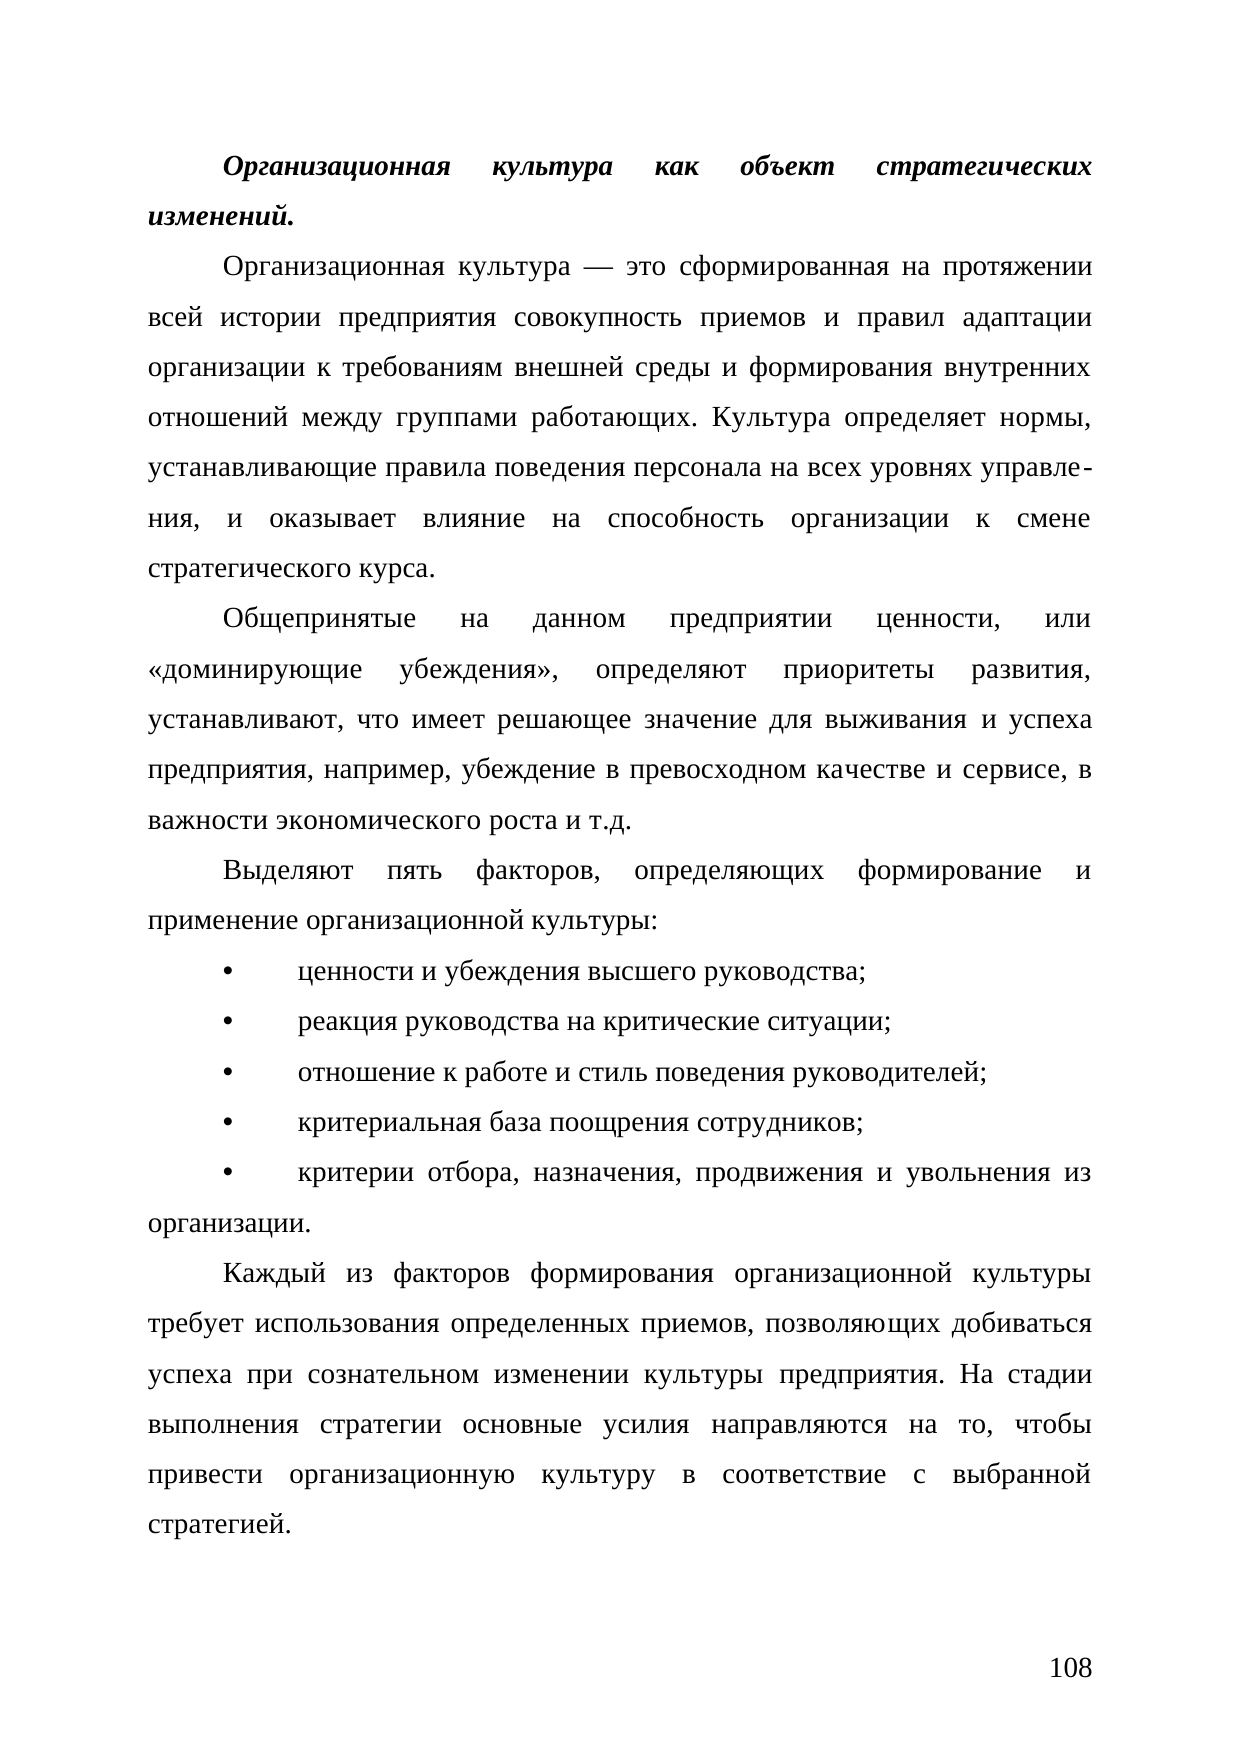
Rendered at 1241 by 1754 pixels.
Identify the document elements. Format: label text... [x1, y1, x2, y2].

list критериальная база поощрения сотрудников; [148, 1104, 1092, 1138]
list ценности и убеждения высшего руководства; [148, 953, 1092, 986]
text Общепринятые на данном предприятии ценности, или «доминирующие убеждения», определяют приоритеты развития, устанавливают, что имеет решающее значение для выживания и успеха предприятия, например, убеждение в превосходном качестве и сервисе, в важности экономического роста и т.д. [148, 601, 1092, 835]
list критерии отбора, назначения, продвижения и увольнения из организации. [148, 1154, 1092, 1238]
text Каждый из факторов формирования организационной культуры требует использования определенных приемов, позволяющих добиваться успеха при сознательном изменении культуры предприятия. На стадии выполнения стратегии основные усилия направляются на то, чтобы привести организационную культуру в соответствие с выбранной стратегией. [148, 1255, 1092, 1540]
text Организационная культура — это сформированная на протяжении всей истории предприятия совокупность приемов и правил адаптации организации к требованиям внешней среды и формирования внутренних отношений между группами работающих. Культура определяет нормы, устанавливающие правила поведения персонала на всех уровнях управления, и оказывает влияние на способность организации к смене стратегического курса. [148, 248, 1092, 584]
text Организационная культура как объект стратегических изменений. [148, 148, 1092, 232]
text Выделяют пять факторов, определяющих формирование и применение организационной культуры: [148, 852, 1092, 936]
list реакция руководства на критические ситуации; [148, 1003, 1092, 1037]
list отношение к работе и стиль поведения руководителей; [148, 1053, 1092, 1087]
